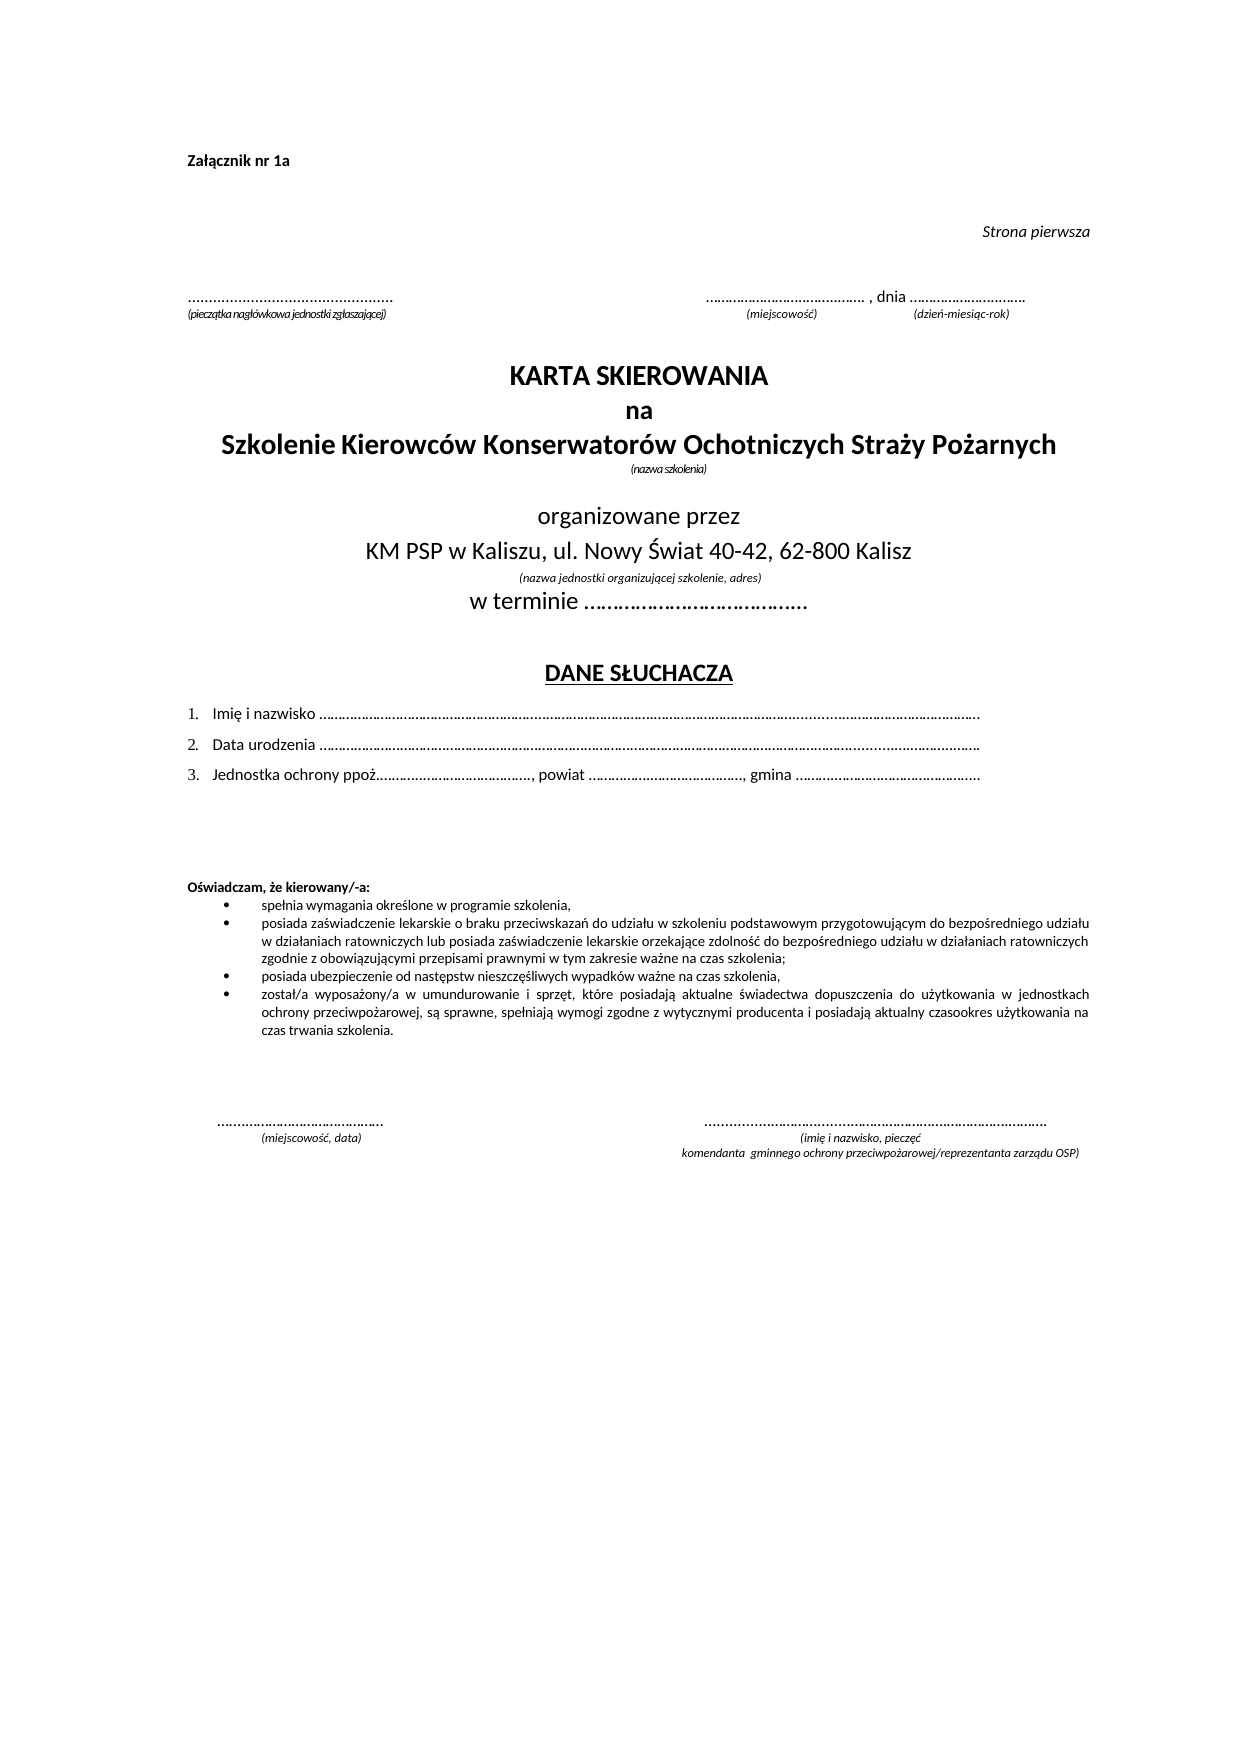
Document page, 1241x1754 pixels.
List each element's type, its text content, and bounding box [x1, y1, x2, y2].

text Szkolenie Kierowców Konserwatorów Ochotniczych Straży Pożarnych [188, 426, 1090, 462]
list został/a wyposażony/a w umundurowanie i sprzęt, które posiadają aktualne świadectwa dopuszczenia do użytkowania w jednostkach ochrony przeciwpożarowej, są sprawne, spełniają wymogi zgodne z wytycznymi producenta i posiadają aktualny czasookres użytkowania na czas trwania szkolenia. [224, 985, 1090, 1039]
text (nazwa jednostki organizującej szkolenie, adres) [187, 570, 1090, 585]
text KARTA SKIEROWANIA [188, 357, 1090, 393]
text w terminie ………………………………... [187, 585, 1090, 616]
text ................................................. ……………………..……..……. , dnia …………………..……. [187, 286, 1090, 306]
text Załącznik nr 1a [187, 150, 1090, 170]
list posiada ubezpieczenie od następstw nieszczęśliwych wypadków ważne na czas szkolenia, [224, 967, 1090, 985]
list Data urodzenia …………………………………………………………………………………………………………………………...........….………..……. [187, 734, 1090, 754]
text (nazwa szkolenia) [630, 462, 1090, 477]
list Jednostka ochrony ppoż.………..………………………., powiat …………….……………………, gmina ……….……………………………….. [187, 764, 1090, 784]
text (pieczątka nagłówkowa jednostki zgłaszającej) (miejscowość) (dzień-miesiąc-rok) [187, 306, 1090, 322]
text …....……………………………… ................…………........…………………….…………….………. [217, 1110, 1090, 1130]
list posiada zaświadczenie lekarskie o braku przeciwskazań do udziału w szkoleniu podstawowym przygotowującym do bezpośredniego udziału w działaniach ratowniczych lub posiada zaświadczenie lekarskie orzekające zdolność do bezpośredniego udziału w działaniach ratowniczych zgodnie z obowiązującymi przepisami prawnymi w tym zakresie ważne na czas szkolenia; [224, 914, 1090, 967]
text (miejscowość, data) (imię i nazwisko, pieczęć komendanta gminnego ochrony przeciwpożarowej/reprezentanta zarządu OSP) [217, 1130, 1090, 1161]
text Oświadczam, że kierowany/-a: [187, 878, 1090, 896]
text na [188, 393, 1090, 426]
list Imię i nazwisko …………………………………………………..……………………….………………………………............……………………………… [187, 703, 1090, 724]
text Strona pierwsza [187, 222, 1090, 242]
text organizowane przez [187, 500, 1090, 530]
text DANE SŁUCHACZA [187, 658, 1090, 688]
list spełnia wymagania określone w programie szkolenia, [224, 896, 1090, 914]
text KM PSP w Kaliszu, ul. Nowy Świat 40-42, 62-800 Kalisz [187, 535, 1090, 565]
